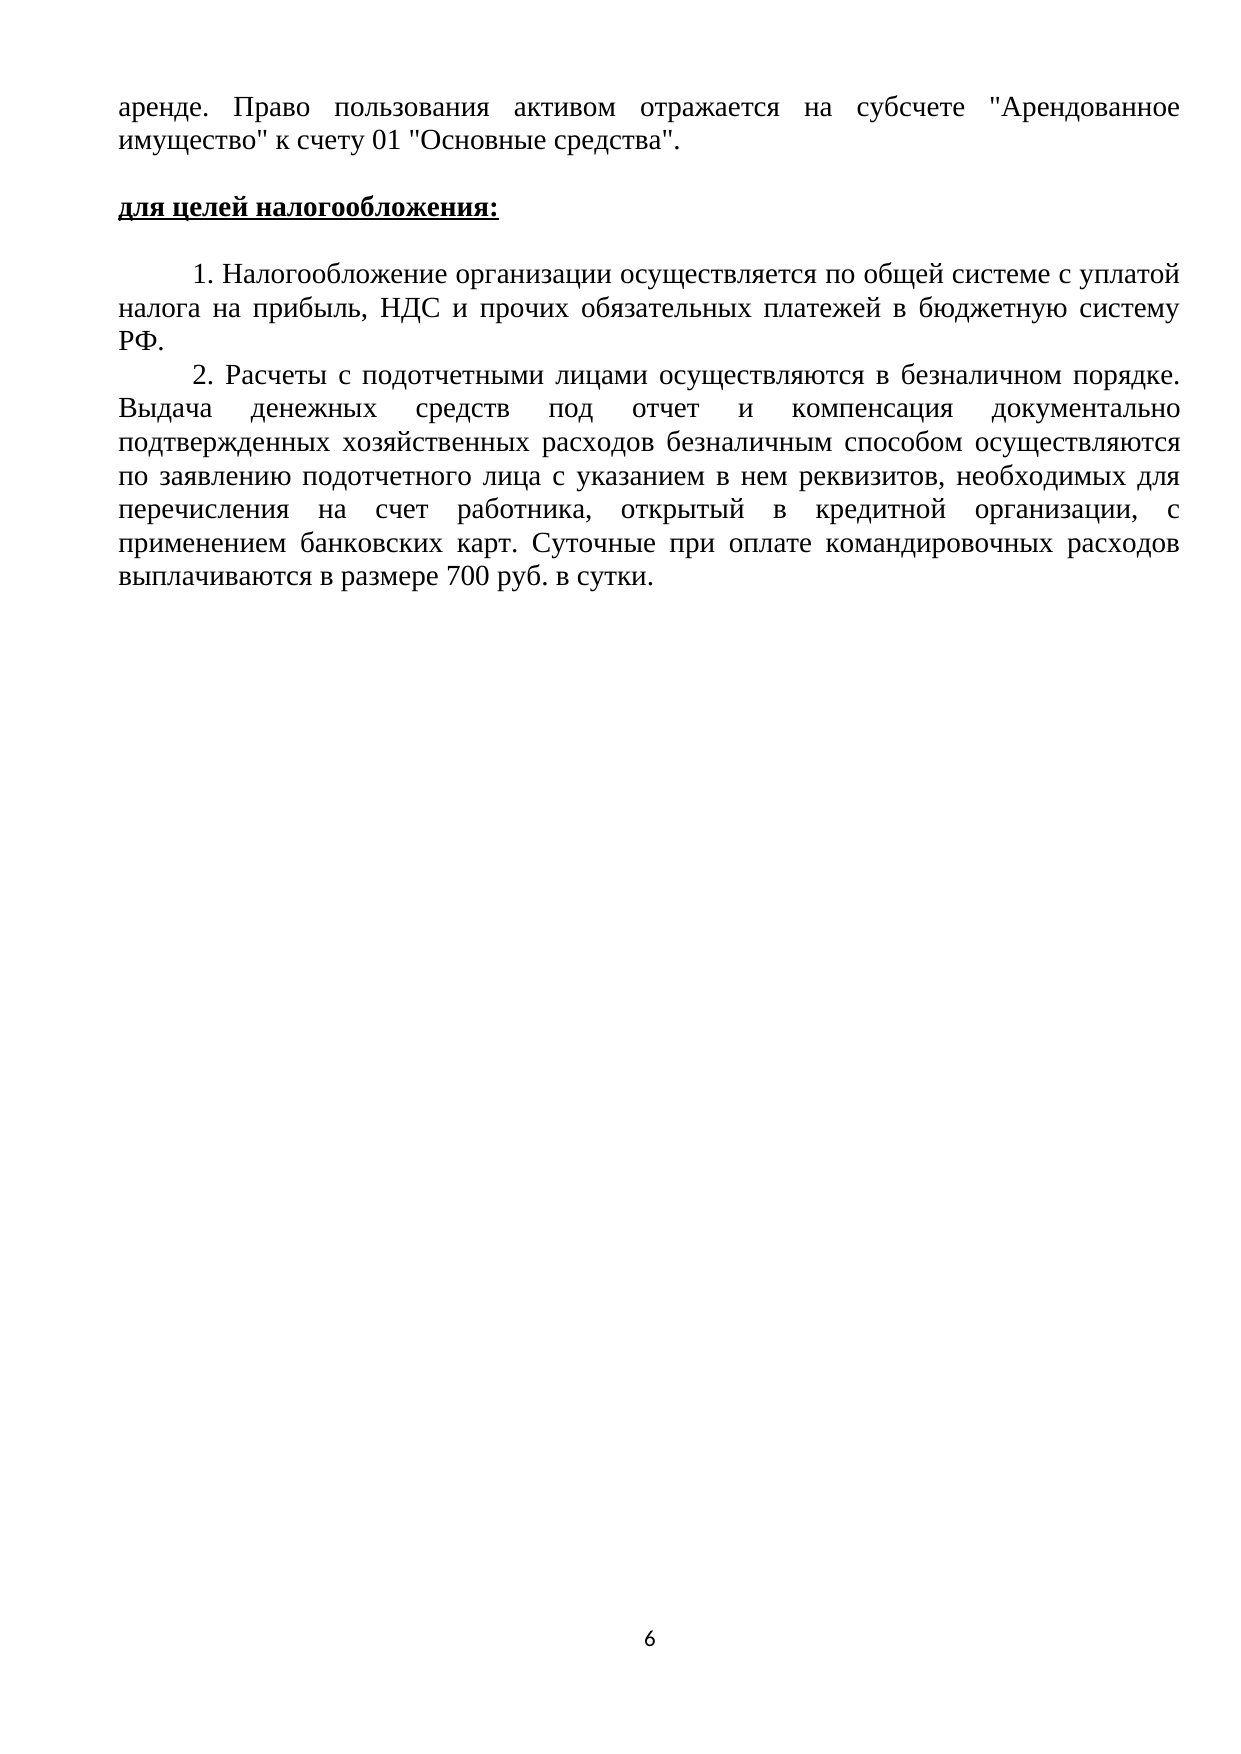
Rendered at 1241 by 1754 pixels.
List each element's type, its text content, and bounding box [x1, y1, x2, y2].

text для целей налогообложения: [118, 189, 1181, 223]
text 1. Налогообложение организации осуществляется по общей системе с уплатой налога на прибыль, НДС и прочих обязательных платежей в бюджетную систему РФ. [118, 256, 1181, 357]
text 2. Расчеты с подотчетными лицами осуществляются в безналичном порядке. Выдача денежных средств под отчет и компенсация документально подтвержденных хозяйственных расходов безналичным способом осуществляются по заявлению подотчетного лица с указанием в нем реквизитов, необходимых для перечисления на счет работника, открытый в кредитной организации, с применением банковских карт. Суточные при оплате командировочных расходов выплачиваются в размере 700 руб. в сутки. [118, 357, 1181, 592]
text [118, 89, 1181, 156]
